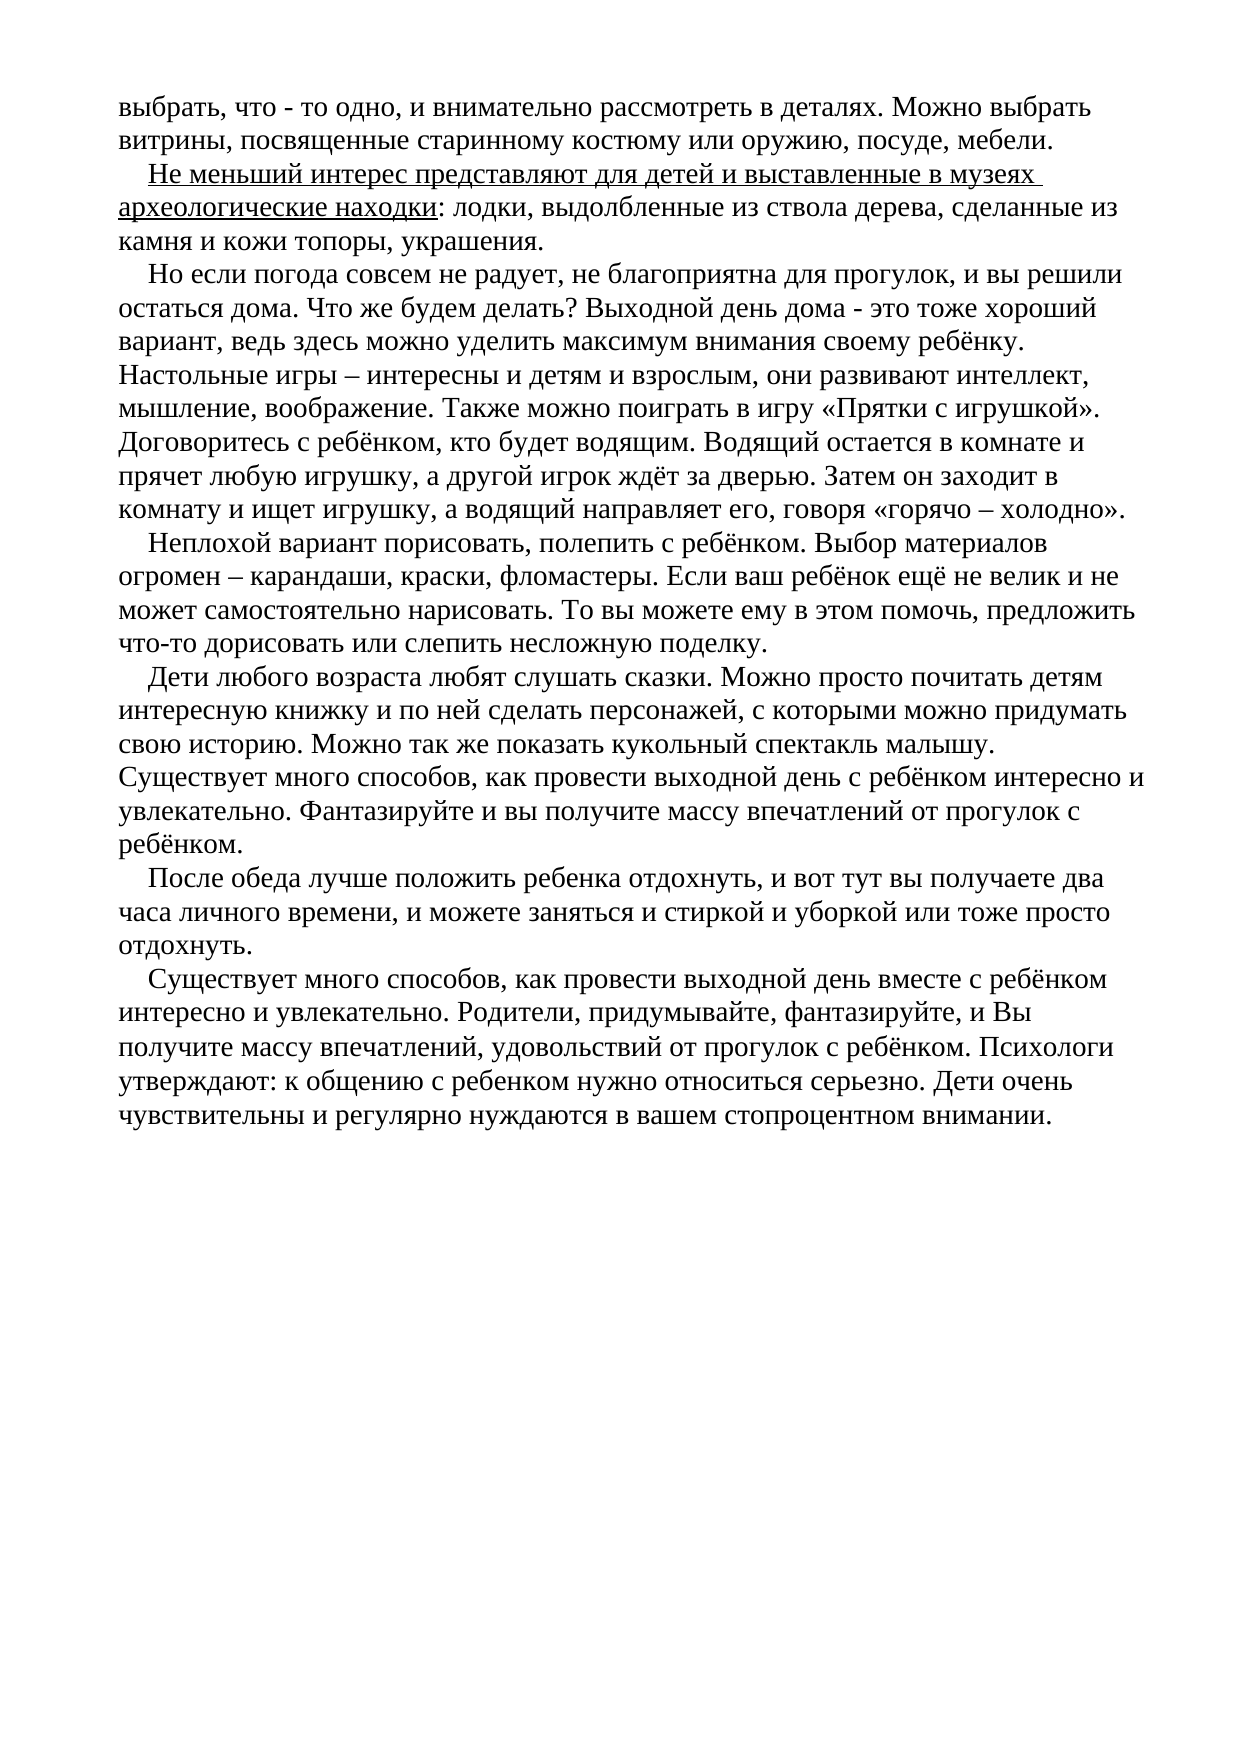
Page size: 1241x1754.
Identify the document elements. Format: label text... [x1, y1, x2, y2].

text Но если погода совсем не радует, не благоприятна для прогулок, и вы решили остаться дома. Что же будем делать? Выходной день дома - это тоже хороший вариант, ведь здесь можно уделить максимум внимания своему ребёнку. Настольные игры – интересны и детям и взрослым, они развивают интеллект, мышление, воображение. Также можно поиграть в игру «Прятки с игрушкой». Договоритесь с ребёнком, кто будет водящим. Водящий остается в комнате и прячет любую игрушку, а другой игрок ждёт за дверью. Затем он заходит в комнату и ищет игрушку, а водящий направляет его, говоря «горячо – холодно». [118, 256, 1152, 525]
text Неплохой вариант порисовать, полепить с ребёнком. Выбор материалов огромен – карандаши, краски, фломастеры. Если ваш ребёнок ещё не велик и не может самостоятельно нарисовать. То вы можете ему в этом помочь, предложить что-то дорисовать или слепить несложную поделку. [118, 525, 1152, 659]
text Дети любого возраста любят слушать сказки. Можно просто почитать детям интересную книжку и по ней сделать персонажей, с которыми можно придумать свою историю. Можно так же показать кукольный спектакль малышу. Существует много способов, как провести выходной день с ребёнком интересно и увлекательно. Фантазируйте и вы получите массу впечатлений от прогулок с ребёнком. [118, 659, 1152, 860]
text Не меньший интерес представляют для детей и выставленные в музеях археологические находки: лодки, выдолбленные из ствола дерева, сделанные из камня и кожи топоры, украшения. [118, 156, 1152, 256]
text После обеда лучше положить ребенка отдохнуть, и вот тут вы получаете два часа личного времени, и можете заняться и стиркой и уборкой или тоже просто отдохнуть. [118, 860, 1152, 961]
text Существует много способов, как провести выходной день вместе с ребёнком интересно и увлекательно. Родители, придумывайте, фантазируйте, и Вы получите массу впечатлений, удовольствий от прогулок с ребёнком. Психологи утверждают: к общению с ребенком нужно относиться серьезно. Дети очень чувствительны и регулярно нуждаются в вашем стопроцентном внимании. [118, 961, 1152, 1131]
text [118, 89, 1152, 156]
